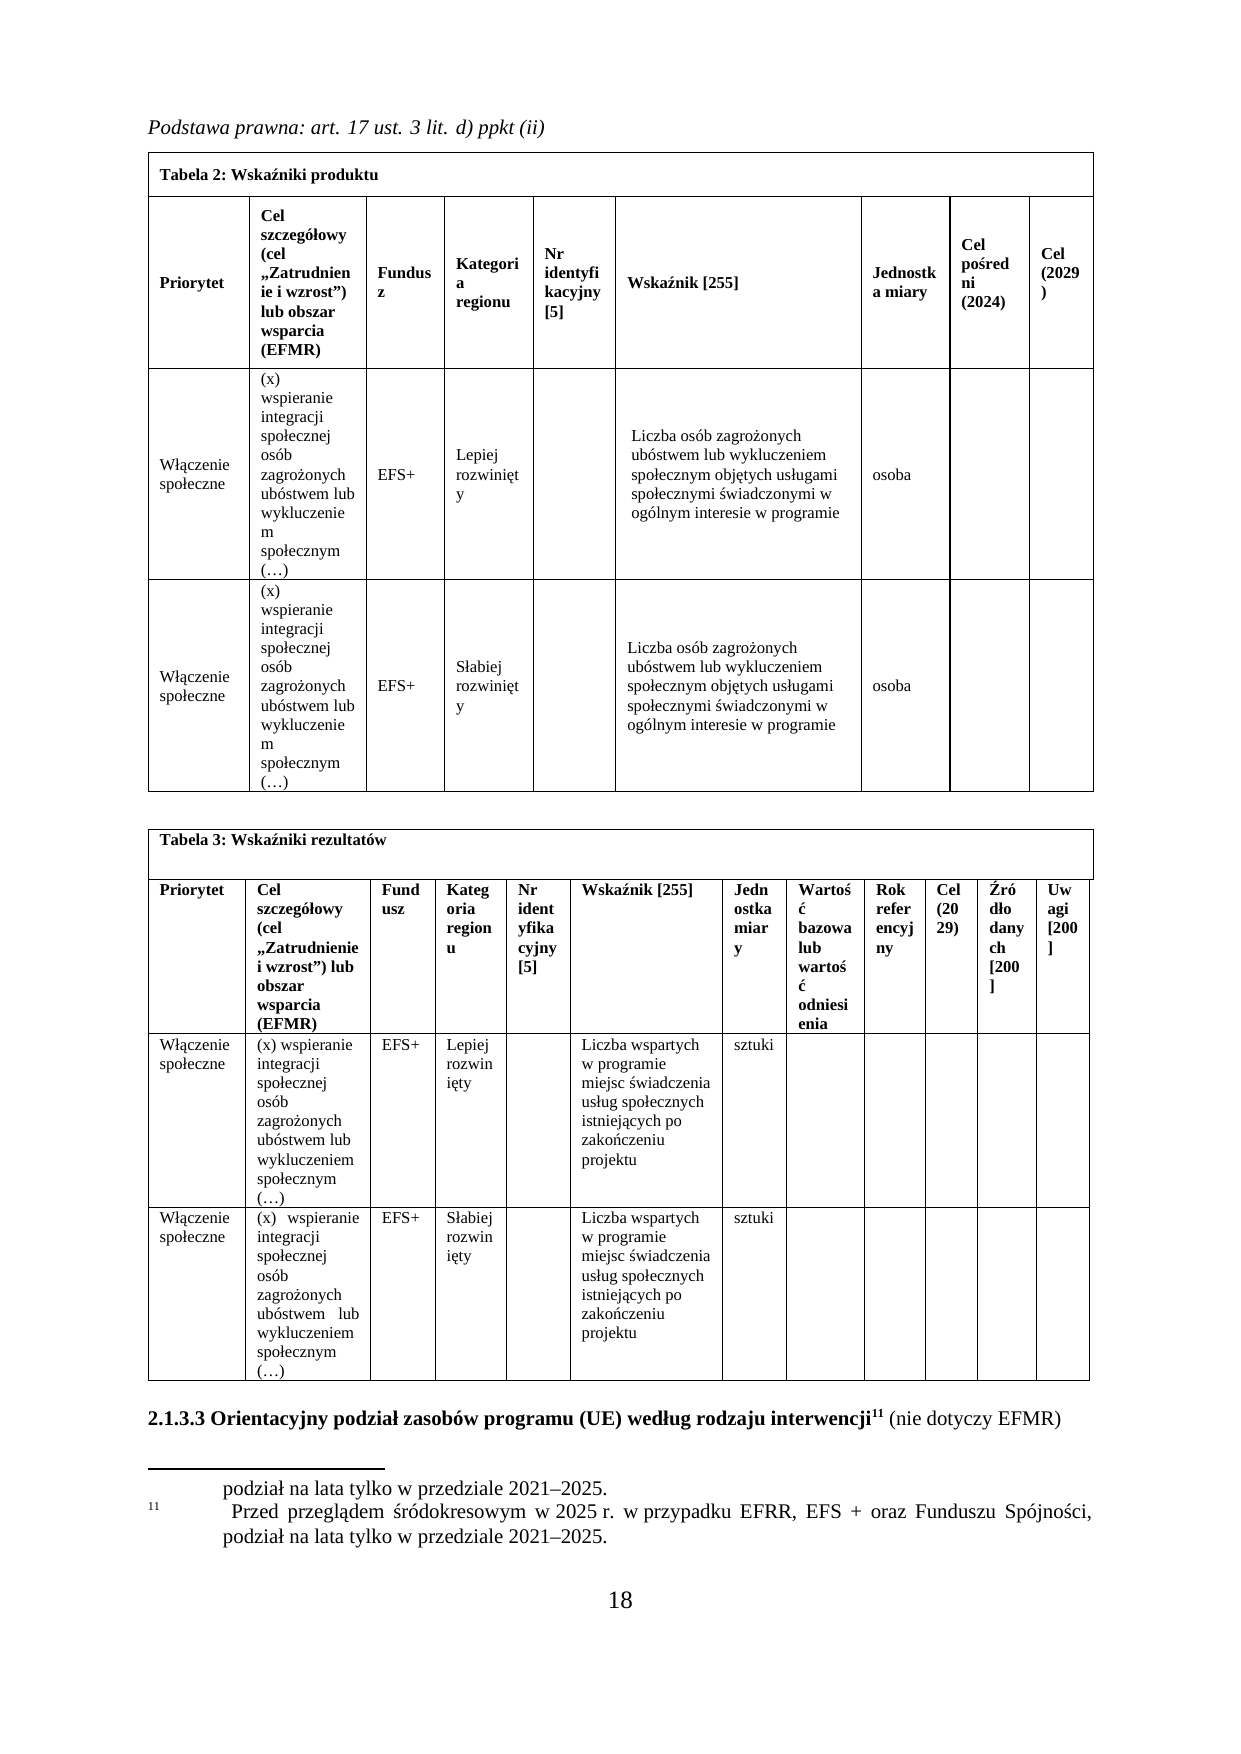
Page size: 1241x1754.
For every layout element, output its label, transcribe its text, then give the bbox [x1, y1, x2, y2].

table_header Tabela 2: Wskaźniki produktu [149, 153, 1093, 196]
table_cell [865, 1034, 925, 1207]
table_cell [865, 1208, 925, 1380]
table_cell Rok referencyjny [865, 880, 925, 1033]
table_cell (x) wspieranie integracji społecznej osób zagrożonych ubóstwem lub wykluczeniem społecznym (…) [246, 1034, 370, 1207]
table_cell (x) wspieranie integracji społecznej osób zagrożonych ubóstwem lub wykluczeniem społecznym (…) [250, 369, 366, 579]
table_cell [1030, 369, 1093, 579]
table_cell Słabiej rozwinięty [445, 580, 533, 791]
table_cell Wskaźnik [255] [571, 880, 722, 1033]
table_cell [787, 1034, 864, 1207]
table_cell Cel (2029) [1030, 197, 1093, 367]
table_cell (x) wspieranie integracji społecznej osób zagrożonych ubóstwem lub wykluczeniem społecznym (…) [250, 580, 366, 791]
table_cell [951, 369, 1029, 579]
table_cell (x) wspieranie integracji społecznej osób zagrożonych ubóstwem lub wykluczeniem społecznym (…) [246, 1208, 370, 1380]
table_cell sztuki [723, 1208, 786, 1380]
table_cell sztuki [723, 1034, 786, 1207]
table_cell [1037, 1208, 1089, 1380]
table_cell Cel szczegółowy (cel „Zatrudnienie i wzrost”) lub obszar wsparcia (EFMR) [250, 197, 366, 367]
table_cell EFS+ [367, 580, 444, 791]
table_cell Wartość bazowa lub wartość odniesienia [787, 880, 864, 1033]
table_cell EFS+ [371, 1208, 435, 1380]
table_cell Cel pośredni (2024) [951, 197, 1029, 367]
table_cell Liczba osób zagrożonych ubóstwem lub wykluczeniem społecznym objętych usługami społecznymi świadczonymi w ogólnym interesie w programie [616, 580, 861, 791]
table_cell [534, 580, 615, 791]
table_cell Źródło danych [200] [978, 880, 1036, 1033]
table_cell Jednostka miary [723, 880, 786, 1033]
table_cell Liczba wspartych w programie miejsc świadczenia usług społecznych istniejących po zakończeniu projektu [571, 1208, 722, 1380]
table_cell [1030, 580, 1093, 791]
table_cell [787, 1208, 864, 1380]
table_cell [1037, 1034, 1089, 1207]
table_cell Włączenie społeczne [149, 580, 249, 791]
table_cell Słabiej rozwinięty [436, 1208, 506, 1380]
table_cell osoba [862, 580, 949, 791]
table_header Tabela 3: Wskaźniki rezultatów [149, 830, 1093, 879]
table_cell EFS+ [371, 1034, 435, 1207]
table_cell Włączenie społeczne [149, 1034, 245, 1207]
table_cell [926, 1208, 977, 1380]
table_cell osoba [862, 369, 949, 579]
table_cell Fundusz [371, 880, 435, 1033]
table_cell Lepiej rozwinięty [445, 369, 533, 579]
table_cell Cel szczegółowy (cel „Zatrudnienie i wzrost”) lub obszar wsparcia (EFMR) [246, 880, 370, 1033]
table_cell Jednostka miary [862, 197, 949, 367]
table_cell Lepiej rozwinięty [436, 1034, 506, 1207]
text Podstawa prawna: art. 17 ust. 3 lit. d) ppkt (ii) [148, 115, 1093, 139]
table_cell Nr identyfikacyjny [5] [507, 880, 570, 1033]
table_cell [507, 1034, 570, 1207]
table_cell Włączenie społeczne [149, 1208, 245, 1380]
table_cell [978, 1208, 1036, 1380]
table_cell Cel (2029) [926, 880, 977, 1033]
table_cell [951, 580, 1029, 791]
table_cell Kategoria regionu [445, 197, 533, 367]
table_cell Priorytet [149, 197, 249, 367]
table_cell Priorytet [149, 880, 245, 1033]
table_cell Fundusz [367, 197, 444, 367]
table_cell [507, 1208, 570, 1380]
table_cell [534, 369, 615, 579]
table_cell Liczba wspartych w programie miejsc świadczenia usług społecznych istniejących po zakończeniu projektu [571, 1034, 722, 1207]
table_cell Liczba osób zagrożonych ubóstwem lub wykluczeniem społecznym objętych usługami społecznymi świadczonymi w ogólnym interesie w programie [616, 369, 861, 579]
table_cell Wskaźnik [255] [616, 197, 861, 367]
table_cell Nr identyfikacyjny [5] [534, 197, 615, 367]
table_cell Uwagi [200] [1037, 880, 1089, 1033]
table_cell Kategoria regionu [436, 880, 506, 1033]
text 2.1.3.3 Orientacyjny podział zasobów programu (UE) według rodzaju interwencji (nie dotyczy EFMR) [148, 1406, 1093, 1430]
table_cell [926, 1034, 977, 1207]
table_cell Włączenie społeczne [149, 369, 249, 579]
table_cell EFS+ [367, 369, 444, 579]
table_cell [978, 1034, 1036, 1207]
